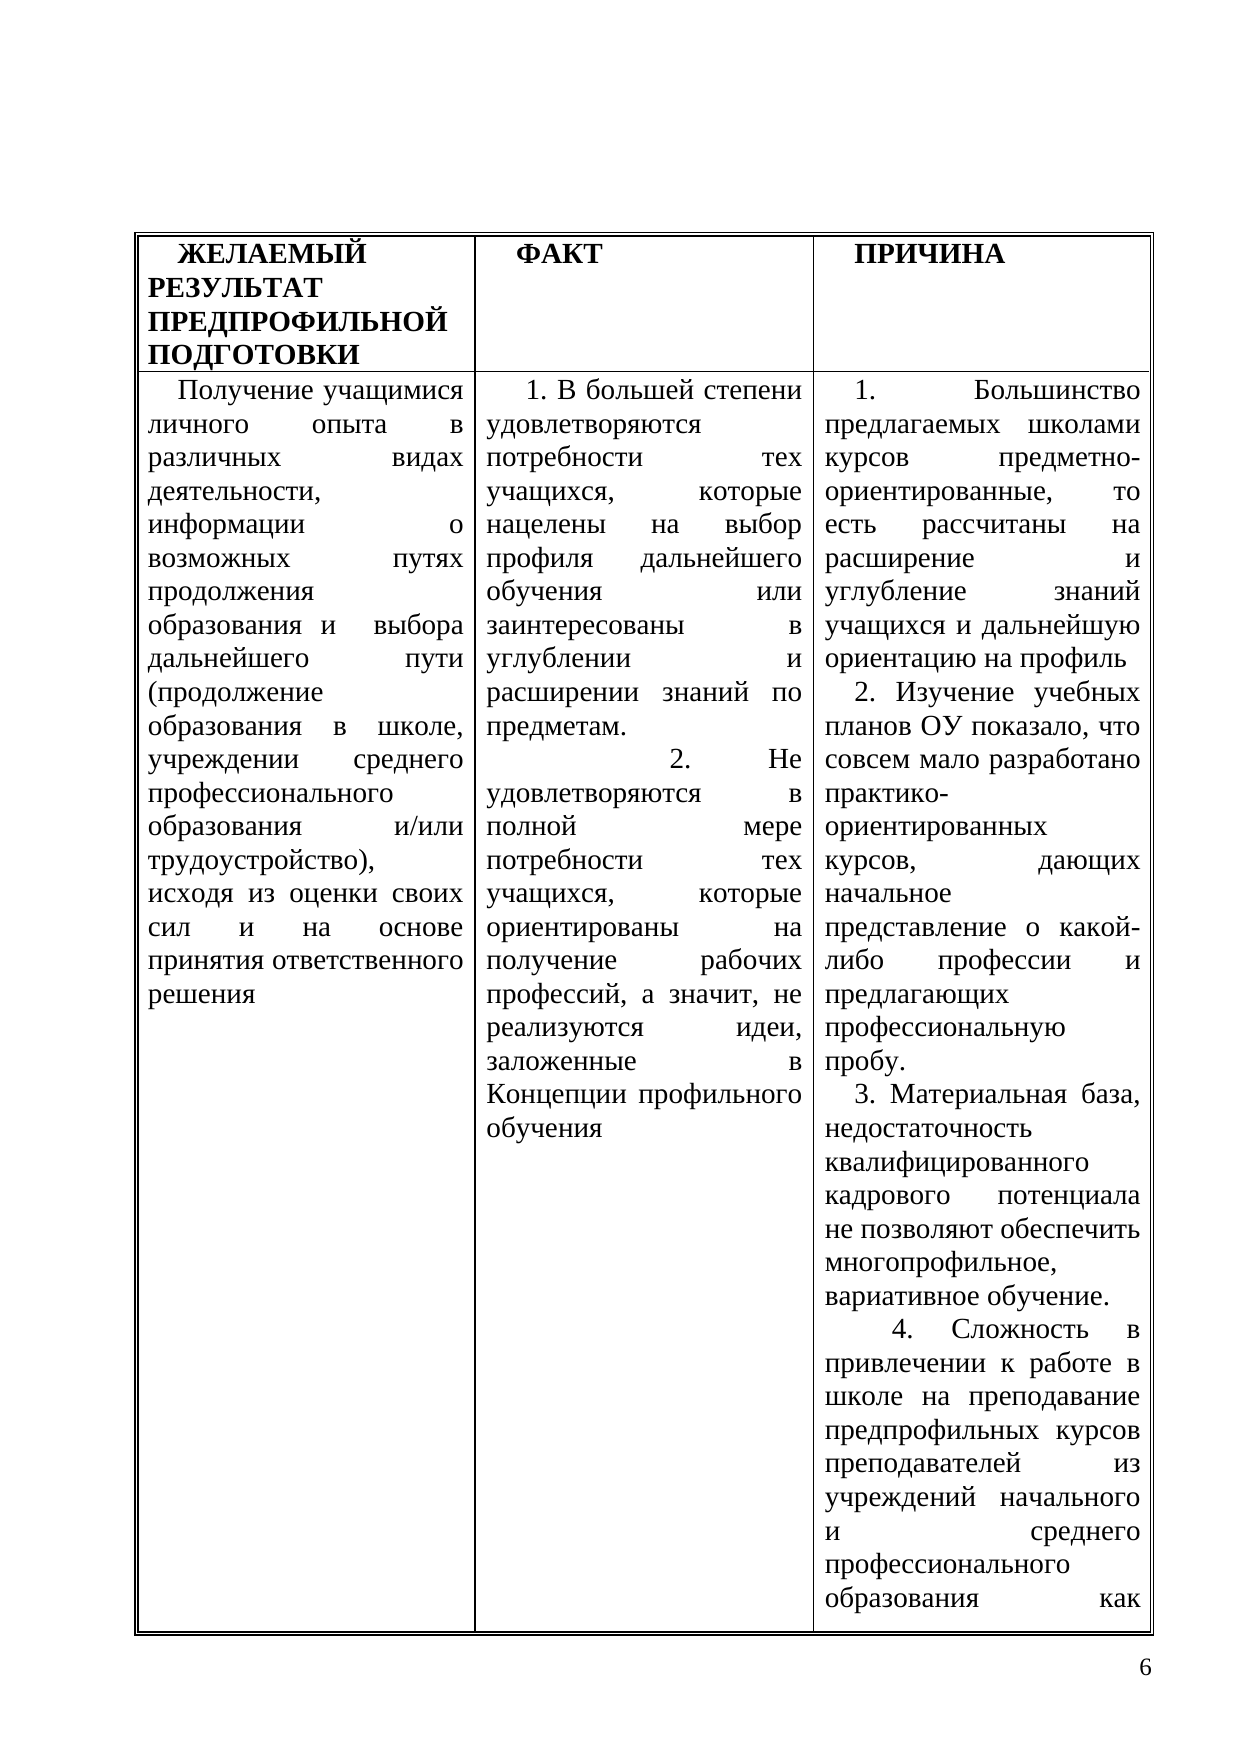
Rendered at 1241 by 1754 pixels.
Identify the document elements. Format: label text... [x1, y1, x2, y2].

table_header Причина [814, 237, 1150, 371]
table_header ЖЕЛАЕМЫЙ результат предпрофильной подготовки [139, 237, 474, 371]
table_header Факт [476, 237, 813, 371]
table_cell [139, 372, 474, 1631]
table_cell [814, 371, 1150, 1631]
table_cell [476, 372, 813, 1631]
